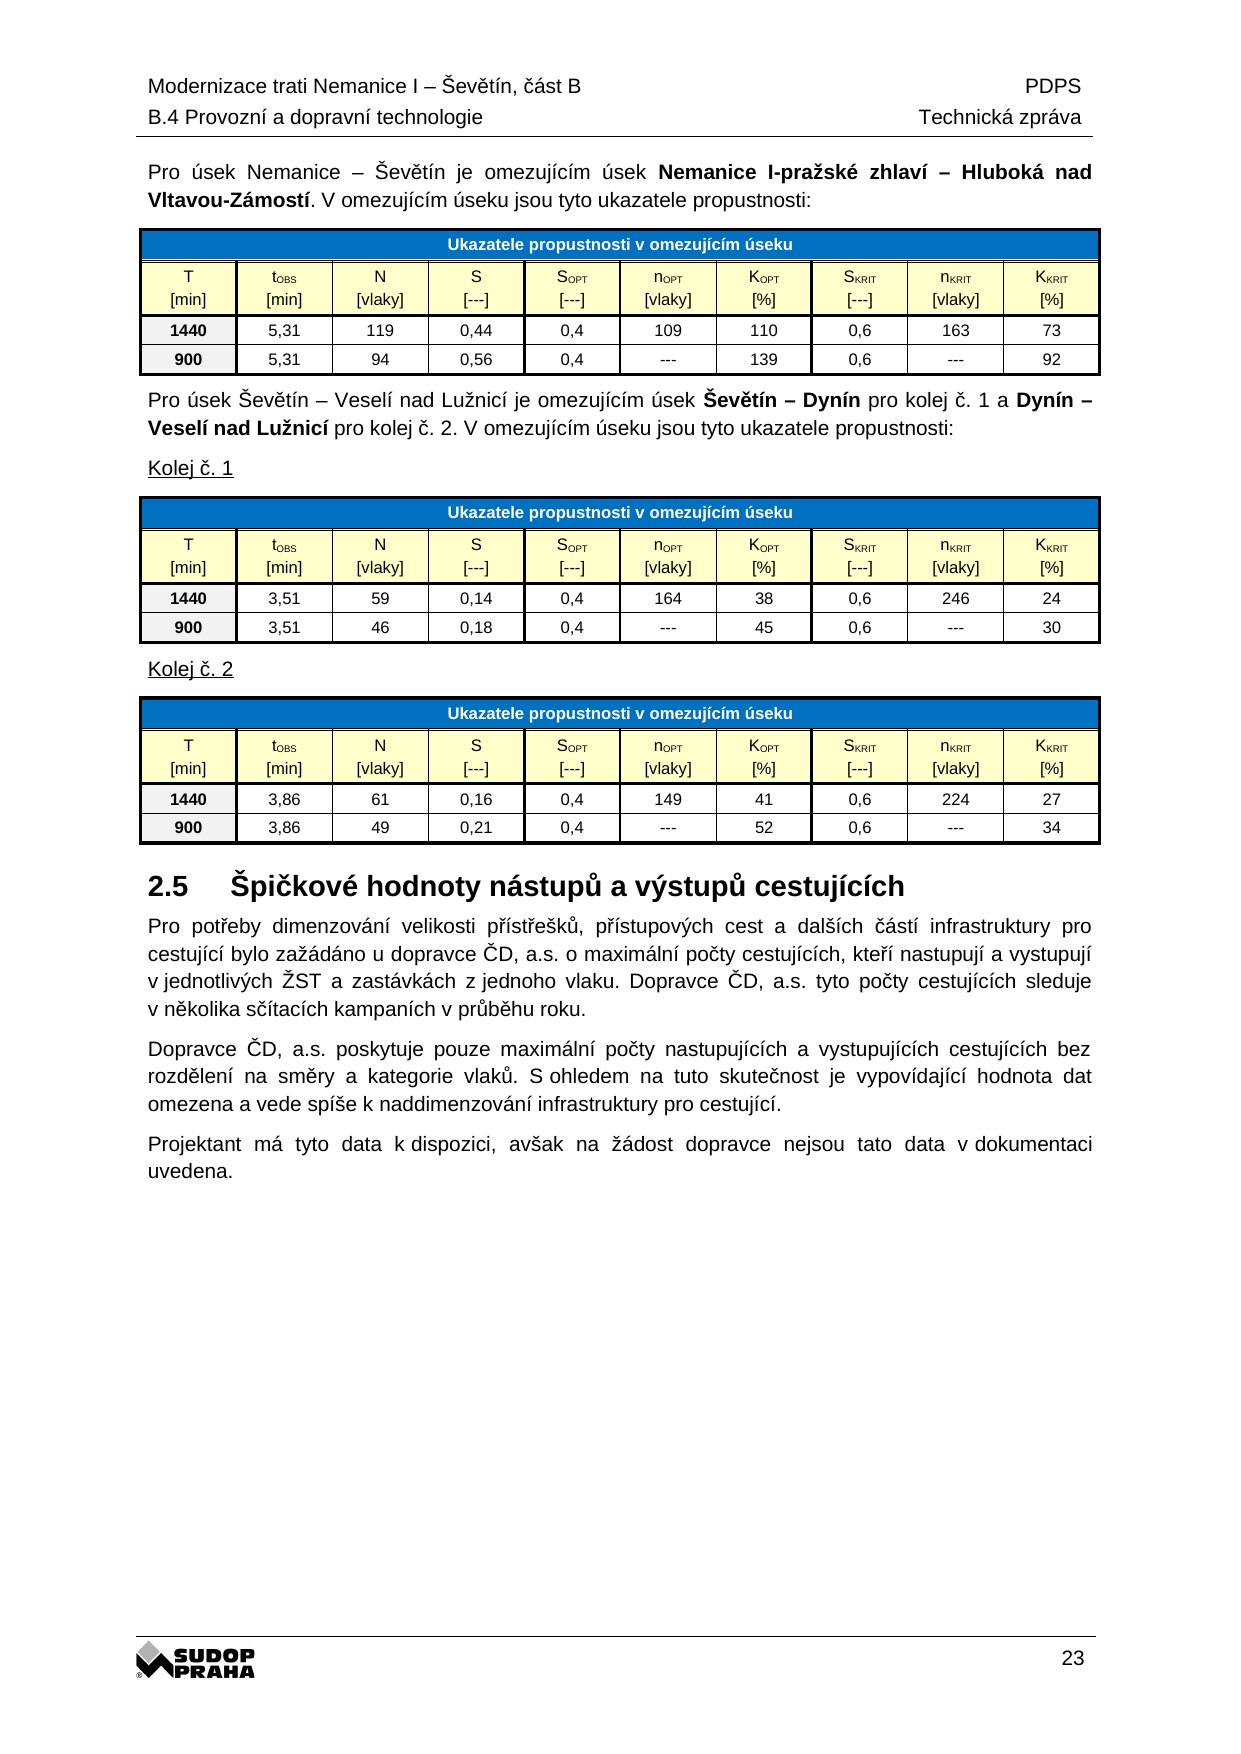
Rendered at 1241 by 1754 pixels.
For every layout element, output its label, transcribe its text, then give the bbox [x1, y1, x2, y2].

table_cell 5,31 [238, 317, 332, 344]
table_cell 0,6 [813, 613, 907, 641]
table_cell SKRIT [---] [813, 263, 907, 313]
table_cell KOPT [%] [717, 531, 810, 582]
table_cell 0,6 [813, 345, 907, 373]
table_cell --- [908, 814, 1003, 841]
table_cell T [min] [142, 731, 235, 782]
table_cell 3,86 [238, 814, 332, 841]
text Pro úsek Ševětín – Veselí nad Lužnicí je omezujícím úsek Ševětín – Dynín pro kolej č. 1 a Dynín – Veselí nad Lužnicí pro kolej č. 2. V omezujícím úseku jsou tyto ukazatele propustnosti: [148, 388, 1093, 440]
table_cell tOBS [min] [238, 263, 332, 313]
table_cell 119 [333, 317, 428, 344]
table_cell 73 [1004, 317, 1098, 344]
table_cell 46 [333, 613, 428, 641]
table_cell nOPT [vlaky] [621, 731, 716, 782]
table_cell 224 [908, 785, 1003, 813]
table_cell 41 [717, 785, 810, 813]
table_cell 94 [333, 345, 428, 373]
table_cell 163 [908, 317, 1003, 344]
table_cell 52 [717, 814, 810, 841]
table_cell 45 [717, 613, 810, 641]
table_cell --- [621, 814, 716, 841]
table_cell S [---] [429, 531, 523, 582]
text Pro potřeby dimenzování velikosti přístřešků, přístupových cest a dalších částí infrastruktury pro cestující bylo zažádáno u dopravce ČD, a.s. o maximální počty cestujících, kteří nastupují a vystupují v jednotlivých ŽST a zastávkách z jednoho vlaku. Dopravce ČD, a.s. tyto počty cestujících sleduje v několika sčítacích kampaních v průběhu roku. [148, 914, 1093, 1021]
table_cell 900 [142, 814, 235, 841]
table_cell 59 [333, 585, 428, 612]
table_cell 139 [717, 345, 810, 373]
table_cell 1440 [142, 585, 235, 612]
table_cell KKRIT [%] [1004, 531, 1098, 582]
table_cell 149 [621, 785, 716, 813]
table_cell 0,4 [526, 785, 619, 813]
table_cell 0,4 [526, 613, 619, 641]
text Dopravce ČD, a.s. poskytuje pouze maximální počty nastupujících a vystupujících cestujících bez rozdělení na směry a kategorie vlaků. S ohledem na tuto skutečnost je vypovídající hodnota dat omezena a vede spíše k naddimenzování infrastruktury pro cestující. [148, 1037, 1093, 1116]
subtitle Špičkové hodnoty nástupů a výstupů cestujících [148, 869, 1093, 903]
table_cell 900 [142, 345, 235, 373]
table_cell 0,6 [813, 585, 907, 612]
table_cell nOPT [vlaky] [621, 531, 716, 582]
table_cell KOPT [%] [717, 263, 810, 313]
table_cell 61 [333, 785, 428, 813]
text Projektant má tyto data k dispozici, avšak na žádost dopravce nejsou tato data v dokumentaci uvedena. [148, 1132, 1093, 1183]
table_cell nKRIT [vlaky] [908, 531, 1003, 582]
table_cell 110 [717, 317, 810, 344]
table_cell --- [621, 613, 716, 641]
table_cell --- [908, 613, 1003, 641]
table_cell nKRIT [vlaky] [908, 731, 1003, 782]
table_cell 24 [1004, 585, 1098, 612]
table_cell T [min] [142, 531, 235, 582]
table_cell 0,44 [429, 317, 523, 344]
table_cell N [vlaky] [333, 731, 428, 782]
table_cell S [---] [429, 263, 523, 313]
table_cell tOBS [min] [238, 731, 332, 782]
table_cell 0,4 [526, 345, 619, 373]
table_cell 1440 [142, 317, 235, 344]
table_cell KKRIT [%] [1004, 263, 1098, 313]
table_header Ukazatele propustnosti v omezujícím úseku [142, 700, 1098, 728]
table_header Ukazatele propustnosti v omezujícím úseku [142, 231, 1098, 259]
table_cell SKRIT [---] [813, 731, 907, 782]
table_cell nOPT [vlaky] [621, 263, 716, 313]
table_cell 0,6 [813, 785, 907, 813]
table_cell SOPT [---] [526, 531, 619, 582]
table_cell --- [621, 345, 716, 373]
table_cell 0,4 [526, 317, 619, 344]
table_cell --- [908, 345, 1003, 373]
table_cell 1440 [142, 785, 235, 813]
table_cell 164 [621, 585, 716, 612]
table_cell T [min] [142, 263, 235, 313]
table_cell 900 [142, 613, 235, 641]
table_cell 109 [621, 317, 716, 344]
table_header Ukazatele propustnosti v omezujícím úseku [142, 499, 1098, 528]
table_cell 0,6 [813, 814, 907, 841]
picture [136, 1640, 255, 1678]
table_cell 49 [333, 814, 428, 841]
table_cell 3,51 [238, 613, 332, 641]
table_cell 0,18 [429, 613, 523, 641]
table_cell 0,14 [429, 585, 523, 612]
table_cell 92 [1004, 345, 1098, 373]
text Kolej č. 1 [148, 456, 1093, 480]
table_cell 0,4 [526, 585, 619, 612]
table_cell 38 [717, 585, 810, 612]
table_cell nKRIT [vlaky] [908, 263, 1003, 313]
table_cell N [vlaky] [333, 263, 428, 313]
table_cell 246 [908, 585, 1003, 612]
table_cell 0,16 [429, 785, 523, 813]
table_cell 3,51 [238, 585, 332, 612]
table_cell 27 [1004, 785, 1098, 813]
table_cell 3,86 [238, 785, 332, 813]
table_cell 30 [1004, 613, 1098, 641]
table_cell SKRIT [---] [813, 531, 907, 582]
text Pro úsek Nemanice – Ševětín je omezujícím úsek Nemanice I-pražské zhlaví – Hluboká nad Vltavou-Zámostí. V omezujícím úseku jsou tyto ukazatele propustnosti: [148, 160, 1093, 212]
table_cell 0,56 [429, 345, 523, 373]
table_cell 0,4 [526, 814, 619, 841]
table_cell S [---] [429, 731, 523, 782]
text Kolej č. 2 [148, 656, 1093, 680]
table_cell SOPT [---] [526, 263, 619, 313]
table_cell KOPT [%] [717, 731, 810, 782]
table_cell SOPT [---] [526, 731, 619, 782]
table_cell 34 [1004, 814, 1098, 841]
table_cell tOBS [min] [238, 531, 332, 582]
table_cell KKRIT [%] [1004, 731, 1098, 782]
table_cell 0,6 [813, 317, 907, 344]
table_cell 0,21 [429, 814, 523, 841]
table_cell N [vlaky] [333, 531, 428, 582]
table_cell 5,31 [238, 345, 332, 373]
